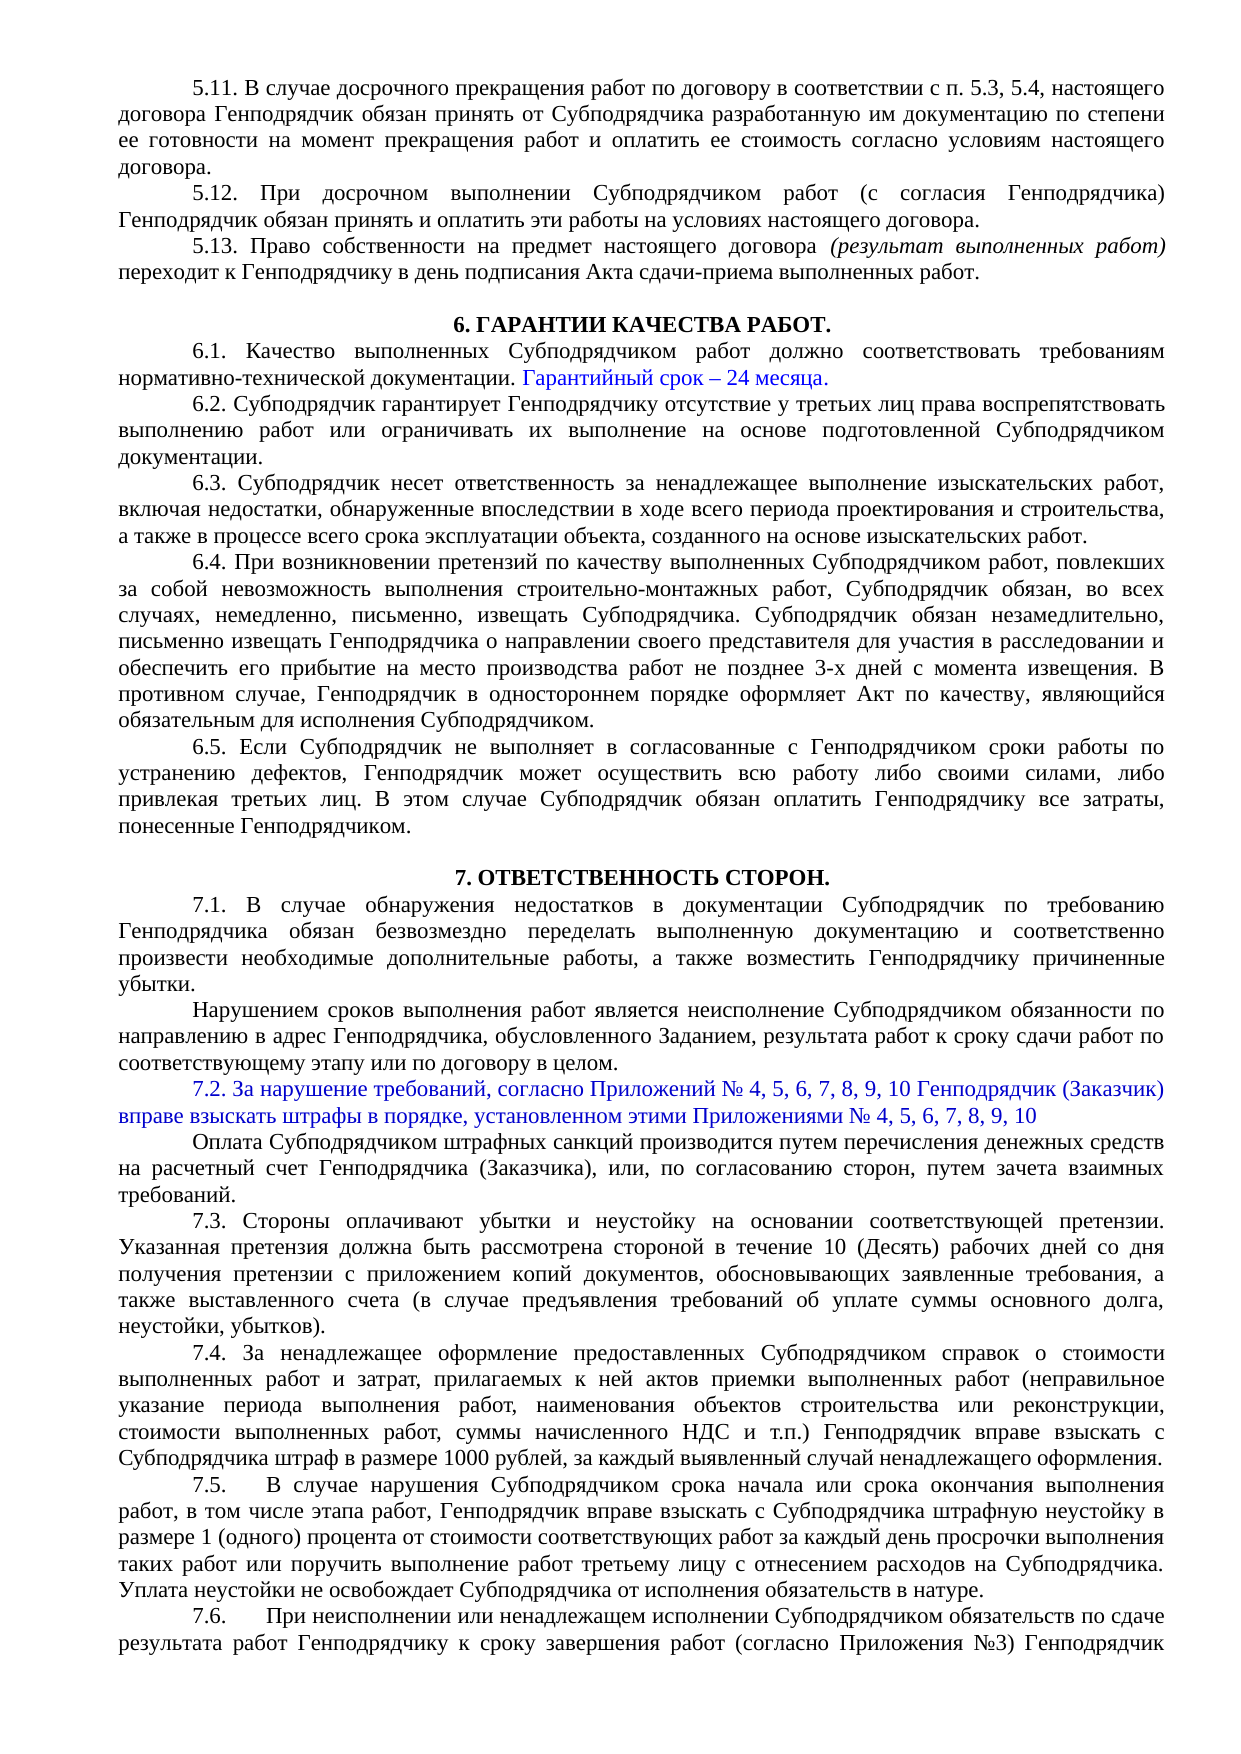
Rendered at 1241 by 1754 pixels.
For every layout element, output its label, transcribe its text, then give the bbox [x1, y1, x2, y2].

text Нарушением сроков выполнения работ является неисполнение Субподрядчиком обязанности по направлению в адрес Генподрядчика, обусловленного Заданием, результата работ к сроку сдачи работ по соответствующему этапу или по договору в целом. [118, 996, 1166, 1075]
text 7. ОТВЕТСТВЕННОСТЬ СТОРОН. [118, 864, 1166, 891]
text 6.4. При возникновении претензий по качеству выполненных Субподрядчиком работ, повлекших за собой невозможность выполнения строительно-монтажных работ, Субподрядчик обязан, во всех случаях, немедленно, письменно, извещать Субподрядчика. Субподрядчик обязан незамедлительно, письменно извещать Генподрядчика о направлении своего представителя для участия в расследовании и обеспечить его прибытие на место производства работ не позднее 3-х дней с момента извещения. В противном случае, Генподрядчик в одностороннем порядке оформляет Акт по качеству, являющийся обязательным для исполнения Субподрядчиком. [118, 548, 1166, 733]
text 7.5. В случае нарушения Субподрядчиком срока начала или срока окончания выполнения работ, в том числе этапа работ, Генподрядчик вправе взыскать с Субподрядчика штрафную неустойку в размере 1 (одного) процента от стоимости соответствующих работ за каждый день просрочки выполнения таких работ или поручить выполнение работ третьему лицу с отнесением расходов на Субподрядчика. Уплата неустойки не освобождает Субподрядчика от исполнения обязательств в натуре. [118, 1471, 1166, 1602]
text 6.5. Если Субподрядчик не выполняет в согласованные с Генподрядчиком сроки работы по устранению дефектов, Генподрядчик может осуществить всю работу либо своими силами, либо привлекая третьих лиц. В этом случае Субподрядчик обязан оплатить Генподрядчику все затраты, понесенные Генподрядчиком. [118, 733, 1166, 838]
text 6.2. Субподрядчик гарантирует Генподрядчику отсутствие у третьих лиц права воспрепятствовать выполнению работ или ограничивать их выполнение на основе подготовленной Субподрядчиком документации. [118, 390, 1166, 469]
text 7.3. Стороны оплачивают убытки и неустойку на основании соответствующей претензии. Указанная претензия должна быть рассмотрена стороной в течение 10 (Десять) рабочих дней со дня получения претензии с приложением копий документов, обосновывающих заявленные требования, а также выставленного счета (в случае предъявления требований об уплате суммы основного долга, неустойки, убытков). [118, 1207, 1166, 1339]
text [118, 1602, 1166, 1655]
text 5.12. При досрочном выполнении Субподрядчиком работ (с согласия Генподрядчика) Генподрядчик обязан принять и оплатить эти работы на условиях настоящего договора. [118, 179, 1166, 232]
text 7.1. В случае обнаружения недостатков в документации Субподрядчик по требованию Генподрядчика обязан безвозмездно переделать выполненную документацию и соответственно произвести необходимые дополнительные работы, а также возместить Генподрядчику причиненные убытки. [118, 891, 1166, 996]
text 6.3. Субподрядчик несет ответственность за ненадлежащее выполнение изыскательских работ, включая недостатки, обнаруженные впоследствии в ходе всего периода проектирования и строительства, а также в процессе всего срока эксплуатации объекта, созданного на основе изыскательских работ. [118, 469, 1166, 548]
text 6.1. Качество выполненных Субподрядчиком работ должно соответствовать требованиям нормативно-технической документации. Гарантийный срок – 24 месяца. [118, 337, 1166, 390]
text 7.2. За нарушение требований, согласно Приложений № 4, 5, 6, 7, 8, 9, 10 Генподрядчик (Заказчик) вправе взыскать штрафы в порядке, установленном этими Приложениями № 4, 5, 6, 7, 8, 9, 10 [118, 1075, 1166, 1128]
text 5.11. В случае досрочного прекращения работ по договору в соответствии с п. 5.3, 5.4, настоящего договора Генподрядчик обязан принять от Субподрядчика разработанную им документацию по степени ее готовности на момент прекращения работ и оплатить ее стоимость согласно условиям настоящего договора. [118, 74, 1166, 179]
text 6. ГАРАНТИИ КАЧЕСТВА РАБОТ. [118, 311, 1166, 337]
text 7.4. За ненадлежащее оформление предоставленных Субподрядчиком справок о стоимости выполненных работ и затрат, прилагаемых к ней актов приемки выполненных работ (неправильное указание периода выполнения работ, наименования объектов строительства или реконструкции, стоимости выполненных работ, суммы начисленного НДС и т.п.) Генподрядчик вправе взыскать с Субподрядчика штраф в размере 1000 рублей, за каждый выявленный случай ненадлежащего оформления. [118, 1339, 1166, 1471]
text Оплата Субподрядчиком штрафных санкций производится путем перечисления денежных средств на расчетный счет Генподрядчика (Заказчика), или, по согласованию сторон, путем зачета взаимных требований. [118, 1128, 1166, 1207]
text 5.13. Право собственности на предмет настоящего договора (результат выполненных работ) переходит к Генподрядчику в день подписания Акта сдачи-приема выполненных работ. [118, 232, 1166, 285]
